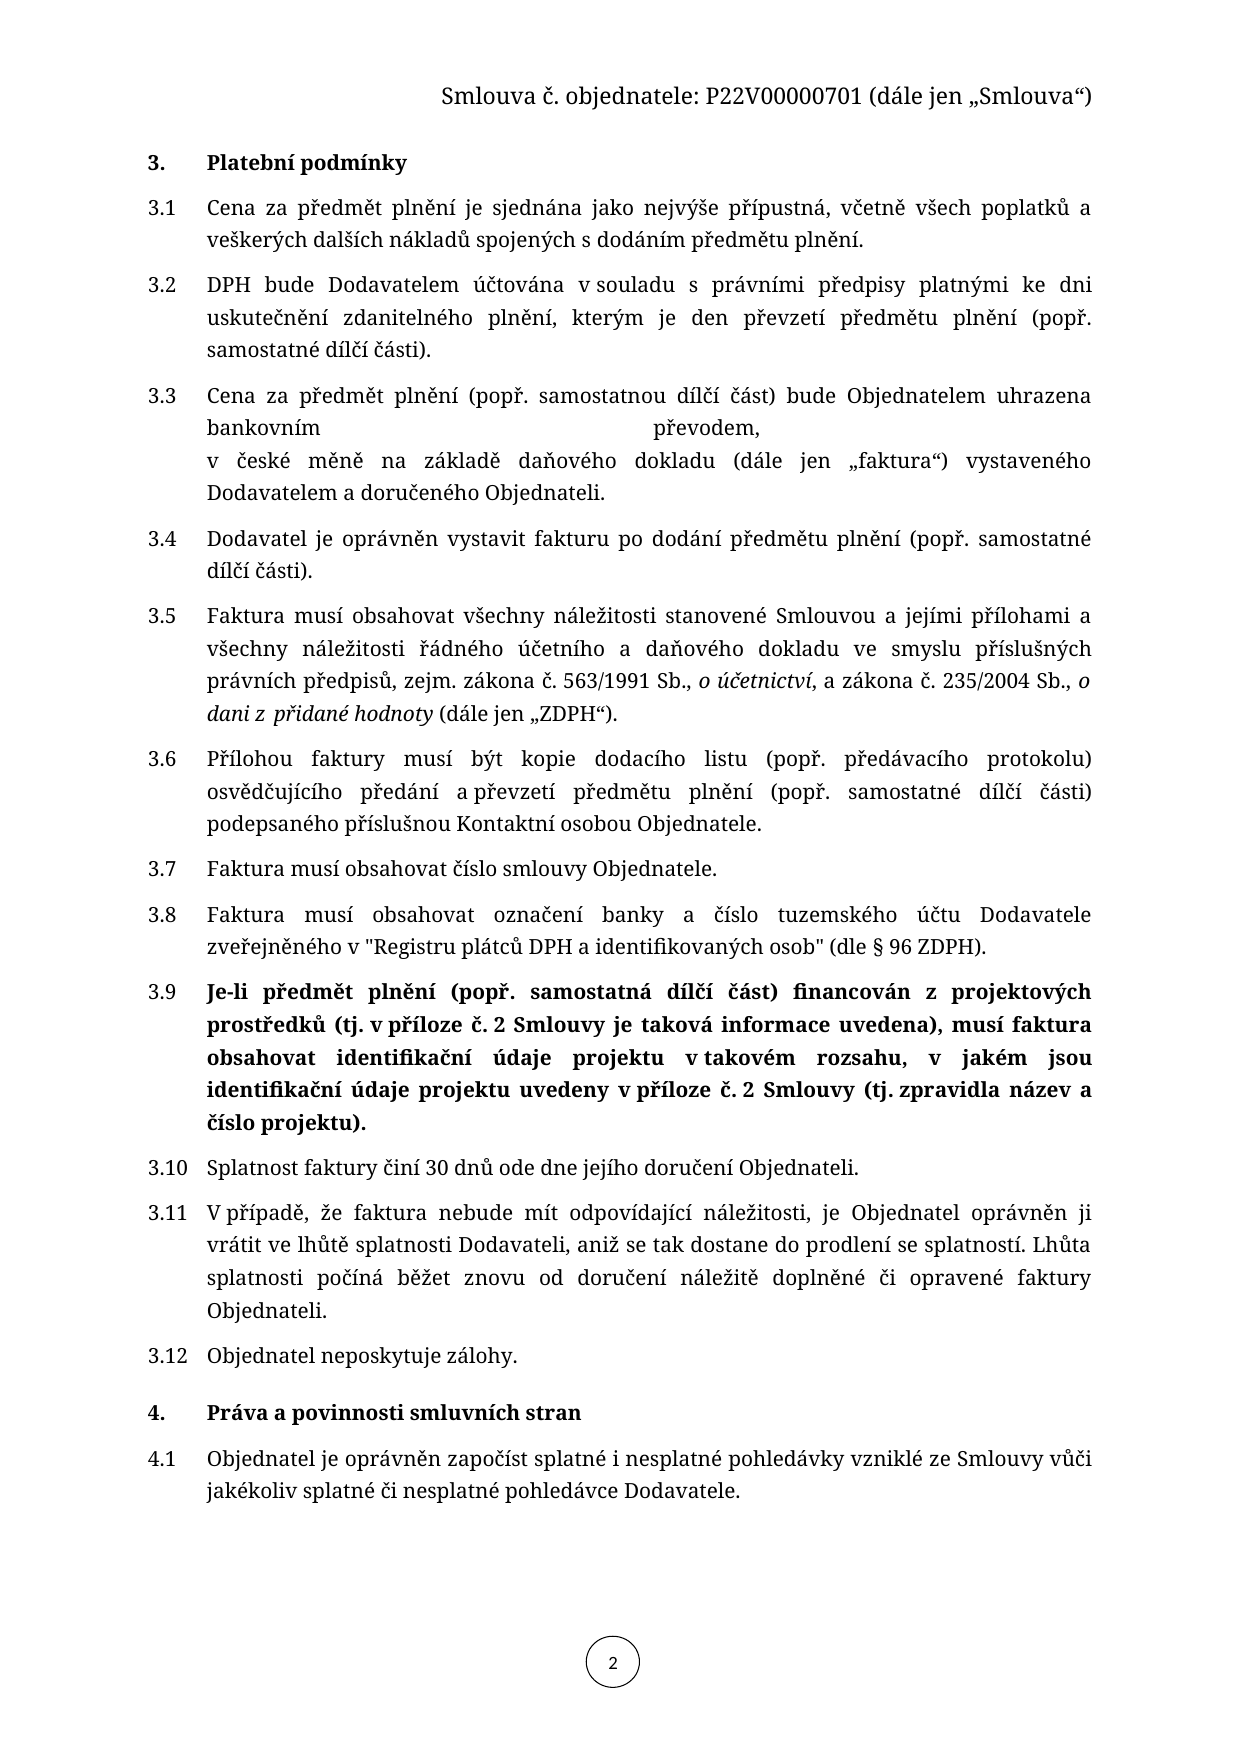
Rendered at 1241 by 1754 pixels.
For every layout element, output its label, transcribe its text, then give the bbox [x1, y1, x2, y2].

list V případě, že faktura nebude mít odpovídající náležitosti, je Objednatel oprávněn ji vrátit ve lhůtě splatnosti Dodavateli, aniž se tak dostane do prodlení se splatností. Lhůta splatnosti počíná běžet znovu od doručení náležitě doplněné či opravené faktury Objednateli. [148, 1198, 1093, 1324]
list Faktura musí obsahovat všechny náležitosti stanovené Smlouvou a jejími přílohami a všechny náležitosti řádného účetního a daňového dokladu ve smyslu příslušných právních předpisů, zejm. zákona č. 563/1991 Sb., o účetnictví, a zákona č. 235/2004 Sb., o dani z přidané hodnoty (dále jen „ZDPH“). [148, 601, 1093, 728]
list Cena za předmět plnění je sjednána jako nejvýše přípustná, včetně všech poplatků a veškerých dalších nákladů spojených s dodáním předmětu plnění. [148, 193, 1093, 254]
list Přílohou faktury musí být kopie dodacího listu (popř. předávacího protokolu) osvědčujícího předání a převzetí předmětu plnění (popř. samostatné dílčí části) podepsaného příslušnou Kontaktní osobou Objednatele. [148, 744, 1093, 838]
list Objednatel je oprávněn započíst splatné i nesplatné pohledávky vzniklé ze Smlouvy vůči jakékoliv splatné či nesplatné pohledávce Dodavatele. [148, 1444, 1093, 1505]
list Platební podmínky [148, 148, 1093, 176]
list Dodavatel je oprávněn vystavit fakturu po dodání předmětu plnění (popř. samostatné dílčí části). [148, 524, 1093, 585]
list Cena za předmět plnění (popř. samostatnou dílčí část) bude Objednatelem uhrazena bankovním převodem, v české měně na základě daňového dokladu (dále jen „faktura“) vystaveného Dodavatelem a doručeného Objednateli. [148, 381, 1093, 507]
list Splatnost faktury činí 30 dnů ode dne jejího doručení Objednateli. [148, 1153, 1093, 1181]
list DPH bude Dodavatelem účtována v souladu s právními předpisy platnými ke dni uskutečnění zdanitelného plnění, kterým je den převzetí předmětu plnění (popř. samostatné dílčí části). [148, 270, 1093, 364]
list Je-li předmět plnění (popř. samostatná dílčí část) financován z projektových prostředků (tj. v příloze č. 2 Smlouvy je taková informace uvedena), musí faktura obsahovat identifikační údaje projektu v takovém rozsahu, v jakém jsou identifikační údaje projektu uvedeny v příloze č. 2 Smlouvy (tj. zpravidla název a číslo projektu). [148, 977, 1093, 1136]
list Objednatel neposkytuje zálohy. [148, 1341, 1093, 1369]
list Práva a povinnosti smluvních stran [148, 1398, 1093, 1427]
list Faktura musí obsahovat označení banky a číslo tuzemského účtu Dodavatele zveřejněného v "Registru plátců DPH a identifikovaných osob" (dle § 96 ZDPH). [148, 900, 1093, 961]
list Faktura musí obsahovat číslo smlouvy Objednatele. [148, 854, 1093, 883]
